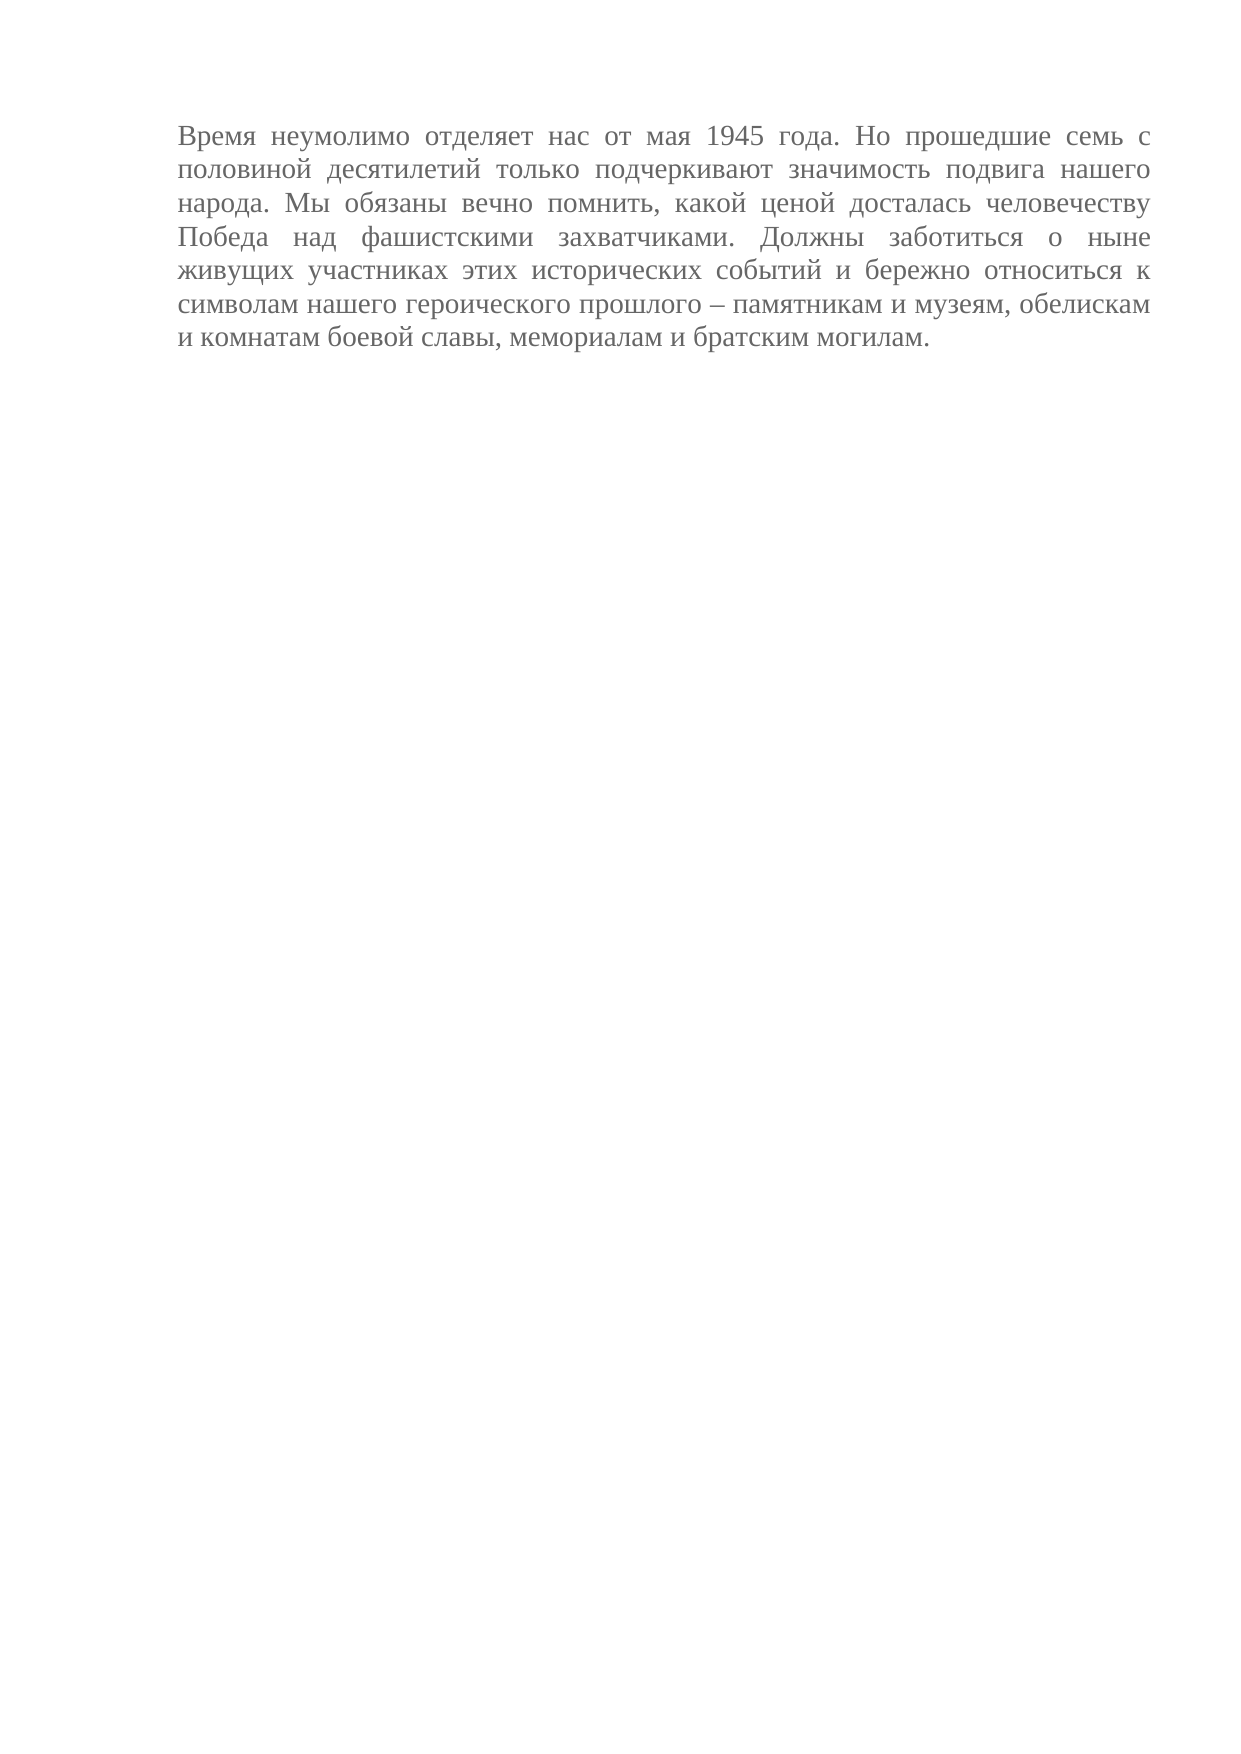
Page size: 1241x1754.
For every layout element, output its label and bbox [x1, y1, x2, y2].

text [177, 118, 1152, 353]
